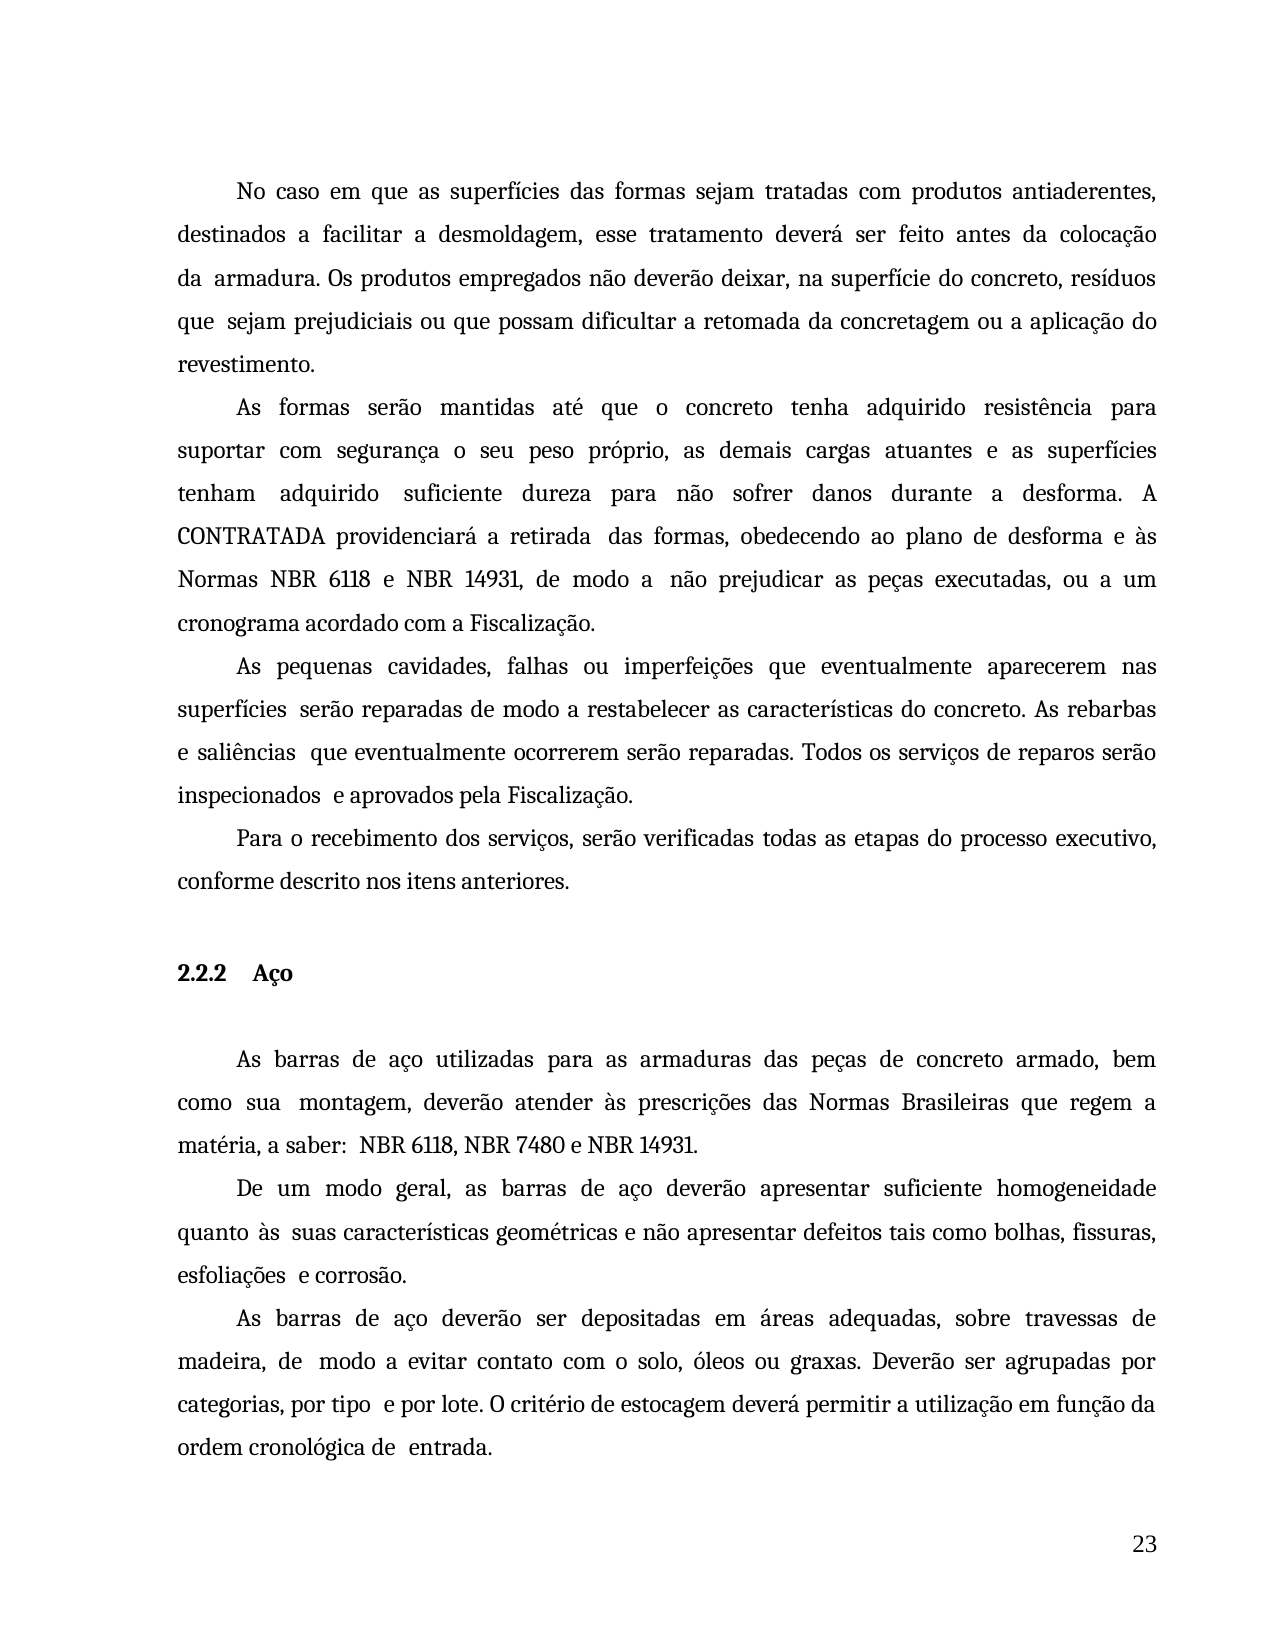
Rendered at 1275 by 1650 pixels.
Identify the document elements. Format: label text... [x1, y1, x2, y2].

text As pequenas cavidades, falhas ou imperfeições que eventualmente aparecerem nas superfícies serão reparadas de modo a restabelecer as características do concreto. As rebarbas e saliências que eventualmente ocorrerem serão reparadas. Todos os serviços de reparos serão inspecionados e aprovados pela Fiscalização. [177, 652, 1157, 810]
text As barras de aço deverão ser depositadas em áreas adequadas, sobre travessas de madeira, de modo a evitar contato com o solo, óleos ou graxas. Deverão ser agrupadas por categorias, por tipo e por lote. O critério de estocagem deverá permitir a utilização em função da ordem cronológica de entrada. [177, 1304, 1157, 1462]
text Para o recebimento dos serviços, serão verificadas todas as etapas do processo executivo, conforme descrito nos itens anteriores. [177, 824, 1157, 896]
text No caso em que as superfícies das formas sejam tratadas com produtos antiaderentes, destinados a facilitar a desmoldagem, esse tratamento deverá ser feito antes da colocação da armadura. Os produtos empregados não deverão deixar, na superfície do concreto, resíduos que sejam prejudiciais ou que possam dificultar a retomada da concretagem ou a aplicação do revestimento. [177, 177, 1157, 378]
text De um modo geral, as barras de aço deverão apresentar suficiente homogeneidade quanto às suas características geométricas e não apresentar defeitos tais como bolhas, fissuras, esfoliações e corrosão. [177, 1174, 1157, 1289]
text As barras de aço utilizadas para as armaduras das peças de concreto armado, bem como sua montagem, deverão atender às prescrições das Normas Brasileiras que regem a matéria, a saber: NBR 6118, NBR 7480 e NBR 14931. [177, 1045, 1157, 1160]
subtitle Aço [177, 959, 1157, 987]
text As formas serão mantidas até que o concreto tenha adquirido resistência para suportar com segurança o seu peso próprio, as demais cargas atuantes e as superfícies tenham adquirido suficiente dureza para não sofrer danos durante a desforma. A CONTRATADA providenciará a retirada das formas, obedecendo ao plano de desforma e às Normas NBR 6118 e NBR 14931, de modo a não prejudicar as peças executadas, ou a um cronograma acordado com a Fiscalização. [177, 393, 1157, 637]
